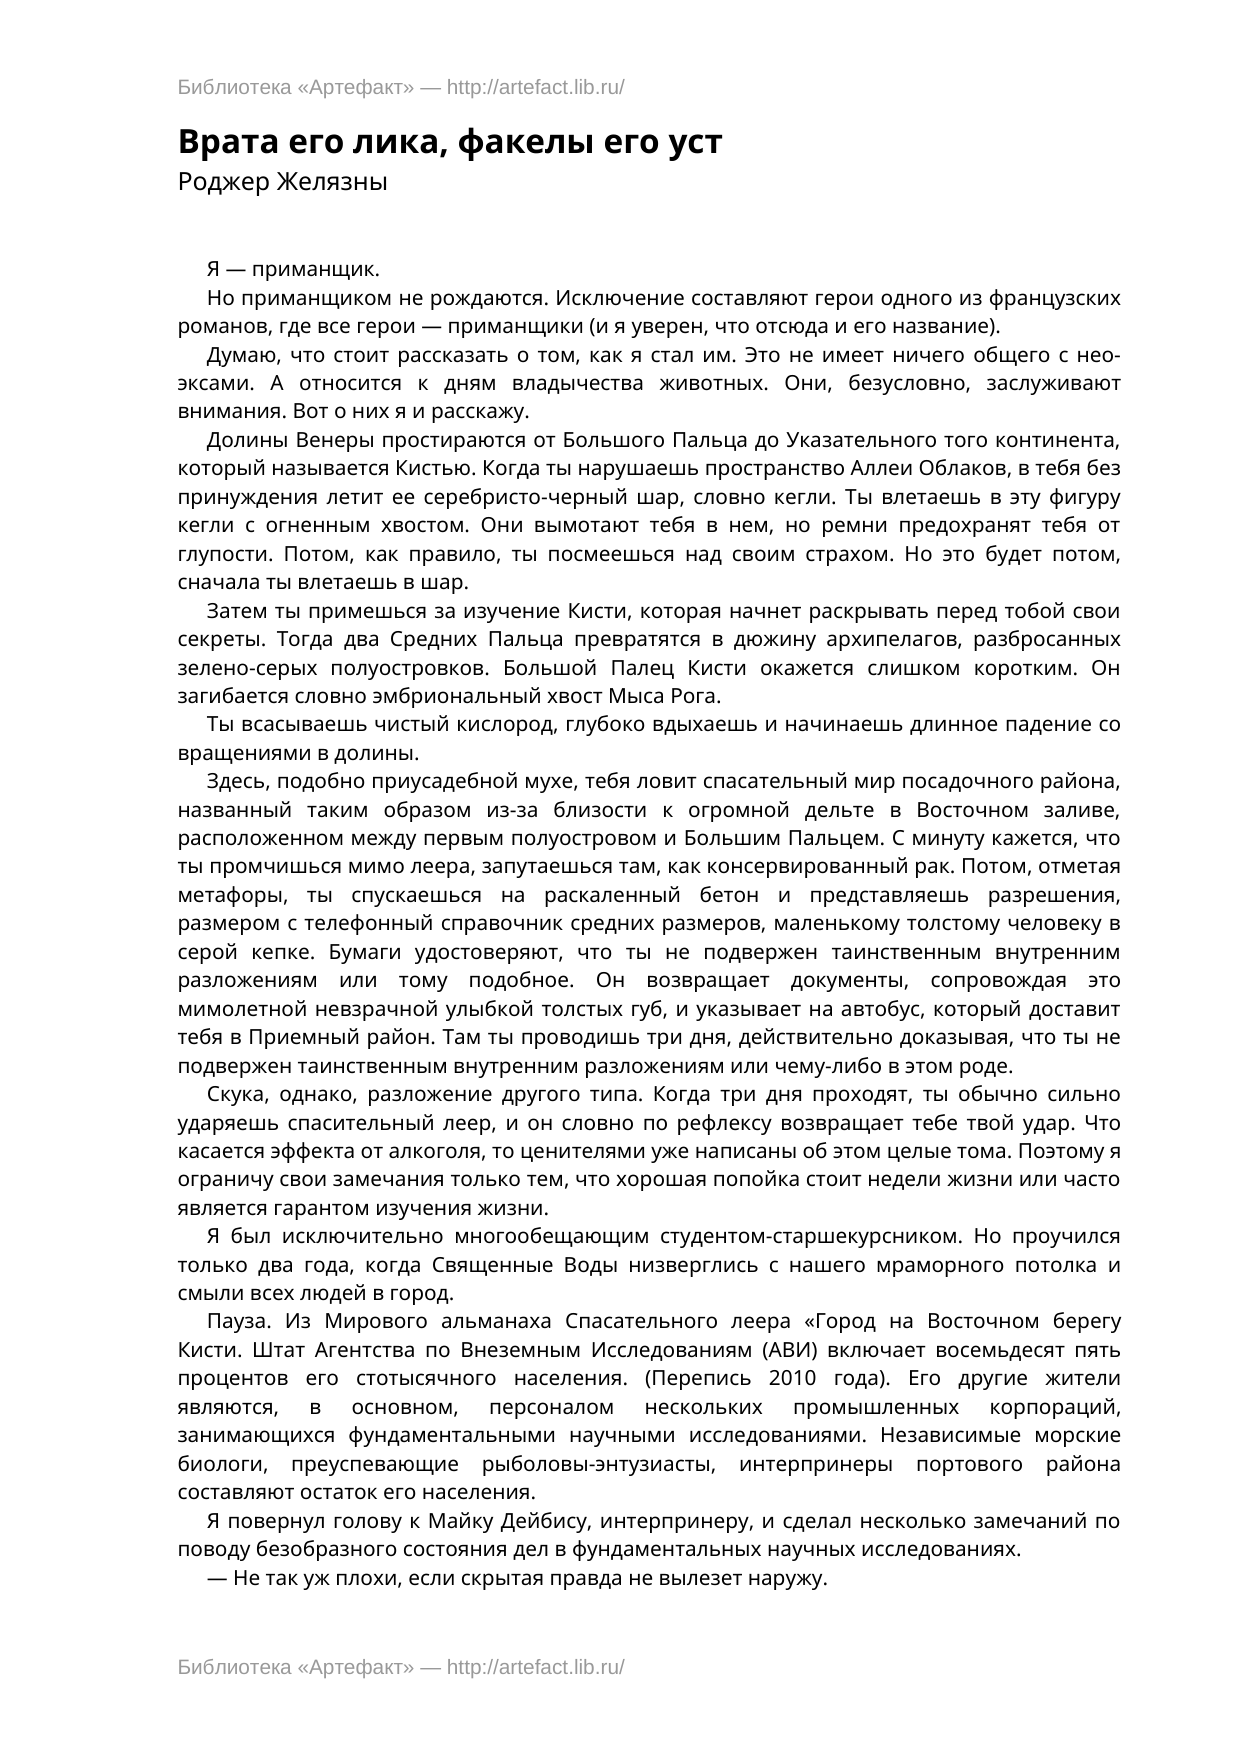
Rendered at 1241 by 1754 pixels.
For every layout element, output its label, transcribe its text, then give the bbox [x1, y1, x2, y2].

text Но приманщиком не рождаются. Исключение составляют герои одного из французских романов, где все герои — приманщики (и я уверен, что отсюда и его название). [177, 283, 1122, 340]
text Здесь, подобно приусадебной мухе, тебя ловит спасательный мир посадочного района, названный таким образом из-за близости к огромной дельте в Восточном заливе, расположенном между первым полуостровом и Большим Пальцем. С минуту кажется, что ты промчишься мимо леера, запутаешься там, как консервированный рак. Потом, отметая метафоры, ты спускаешься на раскаленный бетон и представляешь разрешения, размером с телефонный справочник средних размеров, маленькому толстому человеку в серой кепке. Бумаги удостоверяют, что ты не подвержен таинственным внутренним разложениям или тому подобное. Он возвращает документы, сопровождая это мимолетной невзрачной улыбкой толстых губ, и указывает на автобус, который доставит тебя в Приемный район. Там ты проводишь три дня, действительно доказывая, что ты не подвержен таинственным внутренним разложениям или чему-либо в этом роде. [177, 766, 1122, 1079]
subtitle Роджер Желязны [177, 163, 1122, 198]
text Скука, однако, разложение другого типа. Когда три дня проходят, ты обычно сильно ударяешь спасительный леер, и он словно по рефлексу возвращает тебе твой удар. Что касается эффекта от алкоголя, то ценителями уже написаны об этом целые тома. Поэтому я ограничу свои замечания только тем, что хорошая попойка стоит недели жизни или часто является гарантом изучения жизни. [177, 1079, 1122, 1221]
text Я — приманщик. [177, 254, 1122, 283]
text Пауза. Из Мирового альманаха Спасательного леера «Город на Восточном берегу Кисти. Штат Агентства по Внеземным Исследованиям (АВИ) включает восемьдесят пять процентов его стотысячного населения. (Перепись 2010 года). Его другие жители являются, в основном, персоналом нескольких промышленных корпораций, занимающихся фундаментальными научными исследованиями. Независимые морские биологи, преуспевающие рыболовы-энтузиасты, интерпринеры портового района составляют остаток его населения. [177, 1307, 1122, 1506]
text Ты всасываешь чистый кислород, глубоко вдыхаешь и начинаешь длинное падение со вращениями в долины. [177, 709, 1122, 766]
text Долины Венеры простираются от Большого Пальца до Указательного того континента, который называется Кистью. Когда ты нарушаешь пространство Аллеи Облаков, в тебя без принуждения летит ее серебристо-черный шар, словно кегли. Ты влетаешь в эту фигуру кегли с огненным хвостом. Они вымотают тебя в нем, но ремни предохранят тебя от глупости. Потом, как правило, ты посмеешься над своим страхом. Но это будет потом, сначала ты влетаешь в шар. [177, 425, 1122, 596]
subtitle Врата его лика, факелы его уст [177, 118, 1122, 163]
text Я повернул голову к Майку Дейбису, интерпринеру, и сделал несколько замечаний по поводу безобразного состояния дел в фундаментальных научных исследованиях. [177, 1506, 1122, 1563]
text — Не так уж плохи, если скрытая правда не вылезет наружу. [177, 1563, 1122, 1591]
text Я был исключительно многообещающим студентом-старшекурсником. Но проучился только два года, когда Священные Воды низверглись с нашего мраморного потолка и смыли всех людей в город. [177, 1221, 1122, 1307]
text Думаю, что стоит рассказать о том, как я стал им. Это не имеет ничего общего с нео-эксами. А относится к дням владычества животных. Они, безусловно, заслуживают внимания. Вот о них я и расскажу. [177, 340, 1122, 425]
text Затем ты примешься за изучение Кисти, которая начнет раскрывать перед тобой свои секреты. Тогда два Средних Пальца превратятся в дюжину архипелагов, разбросанных зелено-серых полуостровков. Большой Палец Кисти окажется слишком коротким. Он загибается словно эмбриональный хвост Мыса Рога. [177, 596, 1122, 709]
